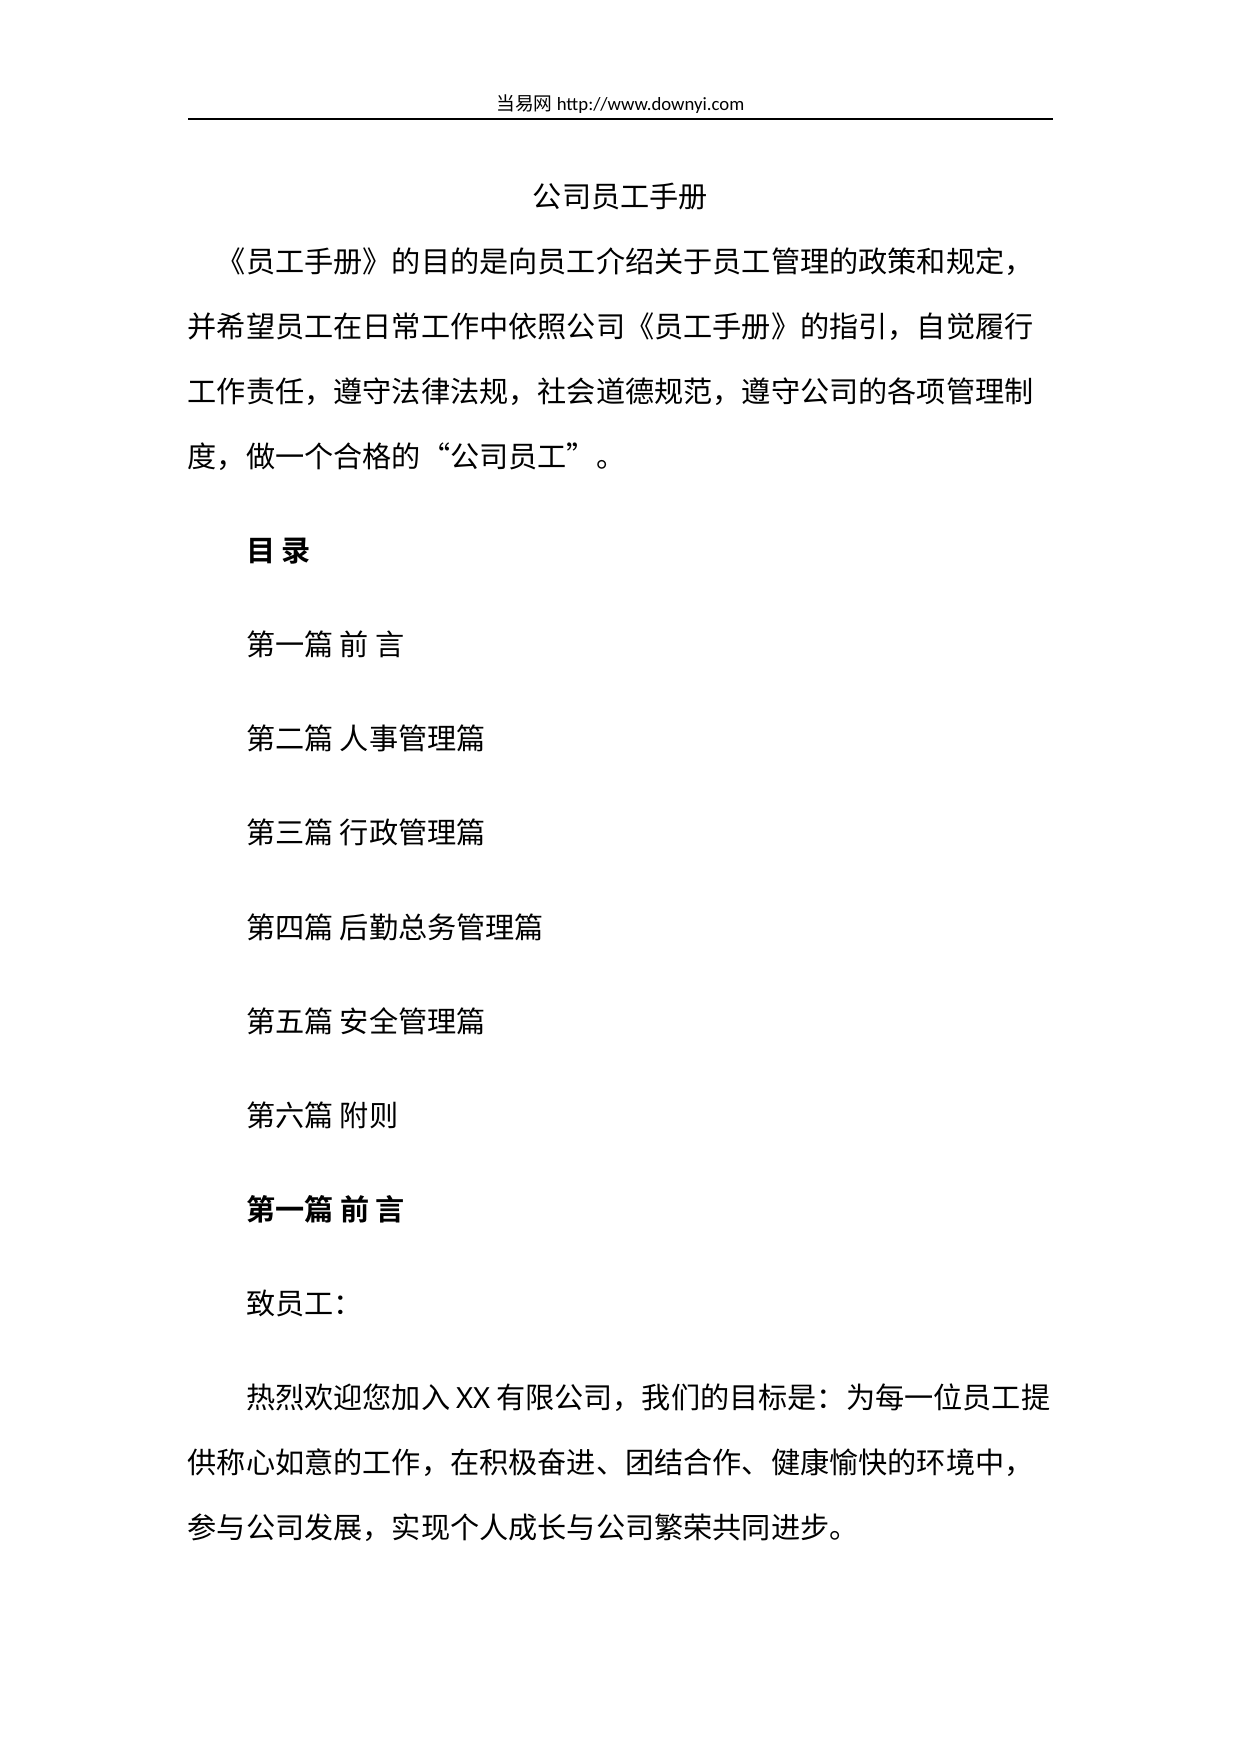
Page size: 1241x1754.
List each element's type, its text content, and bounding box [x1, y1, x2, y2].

text 公司员工手册 [187, 162, 1053, 227]
text 《员工手册》的目的是向员工介绍关于员工管理的政策和规定，并希望员工在日常工作中依照公司《员工手册》的指引，自觉履行工作责任，遵守法律法规，社会道德规范，遵守公司的各项管理制度，做一个合格的“公司员工”。 [187, 227, 1053, 487]
text 第六篇 附则 [187, 1081, 1053, 1146]
text 第一篇 前 言 [187, 610, 1053, 675]
text 第五篇 安全管理篇 [187, 987, 1053, 1052]
text 第三篇 行政管理篇 [187, 799, 1053, 864]
text 第一篇 前 言 [187, 1175, 1053, 1240]
text 第四篇 后勤总务管理篇 [187, 893, 1053, 958]
text 致员工： [187, 1269, 1053, 1334]
text 目 录 [187, 516, 1053, 581]
text 热烈欢迎您加入XX有限公司，我们的目标是：为每一位员工提供称心如意的工作，在积极奋进、团结合作、健康愉快的环境中，参与公司发展，实现个人成长与公司繁荣共同进步。 [187, 1364, 1053, 1559]
text 第二篇 人事管理篇 [187, 704, 1053, 769]
